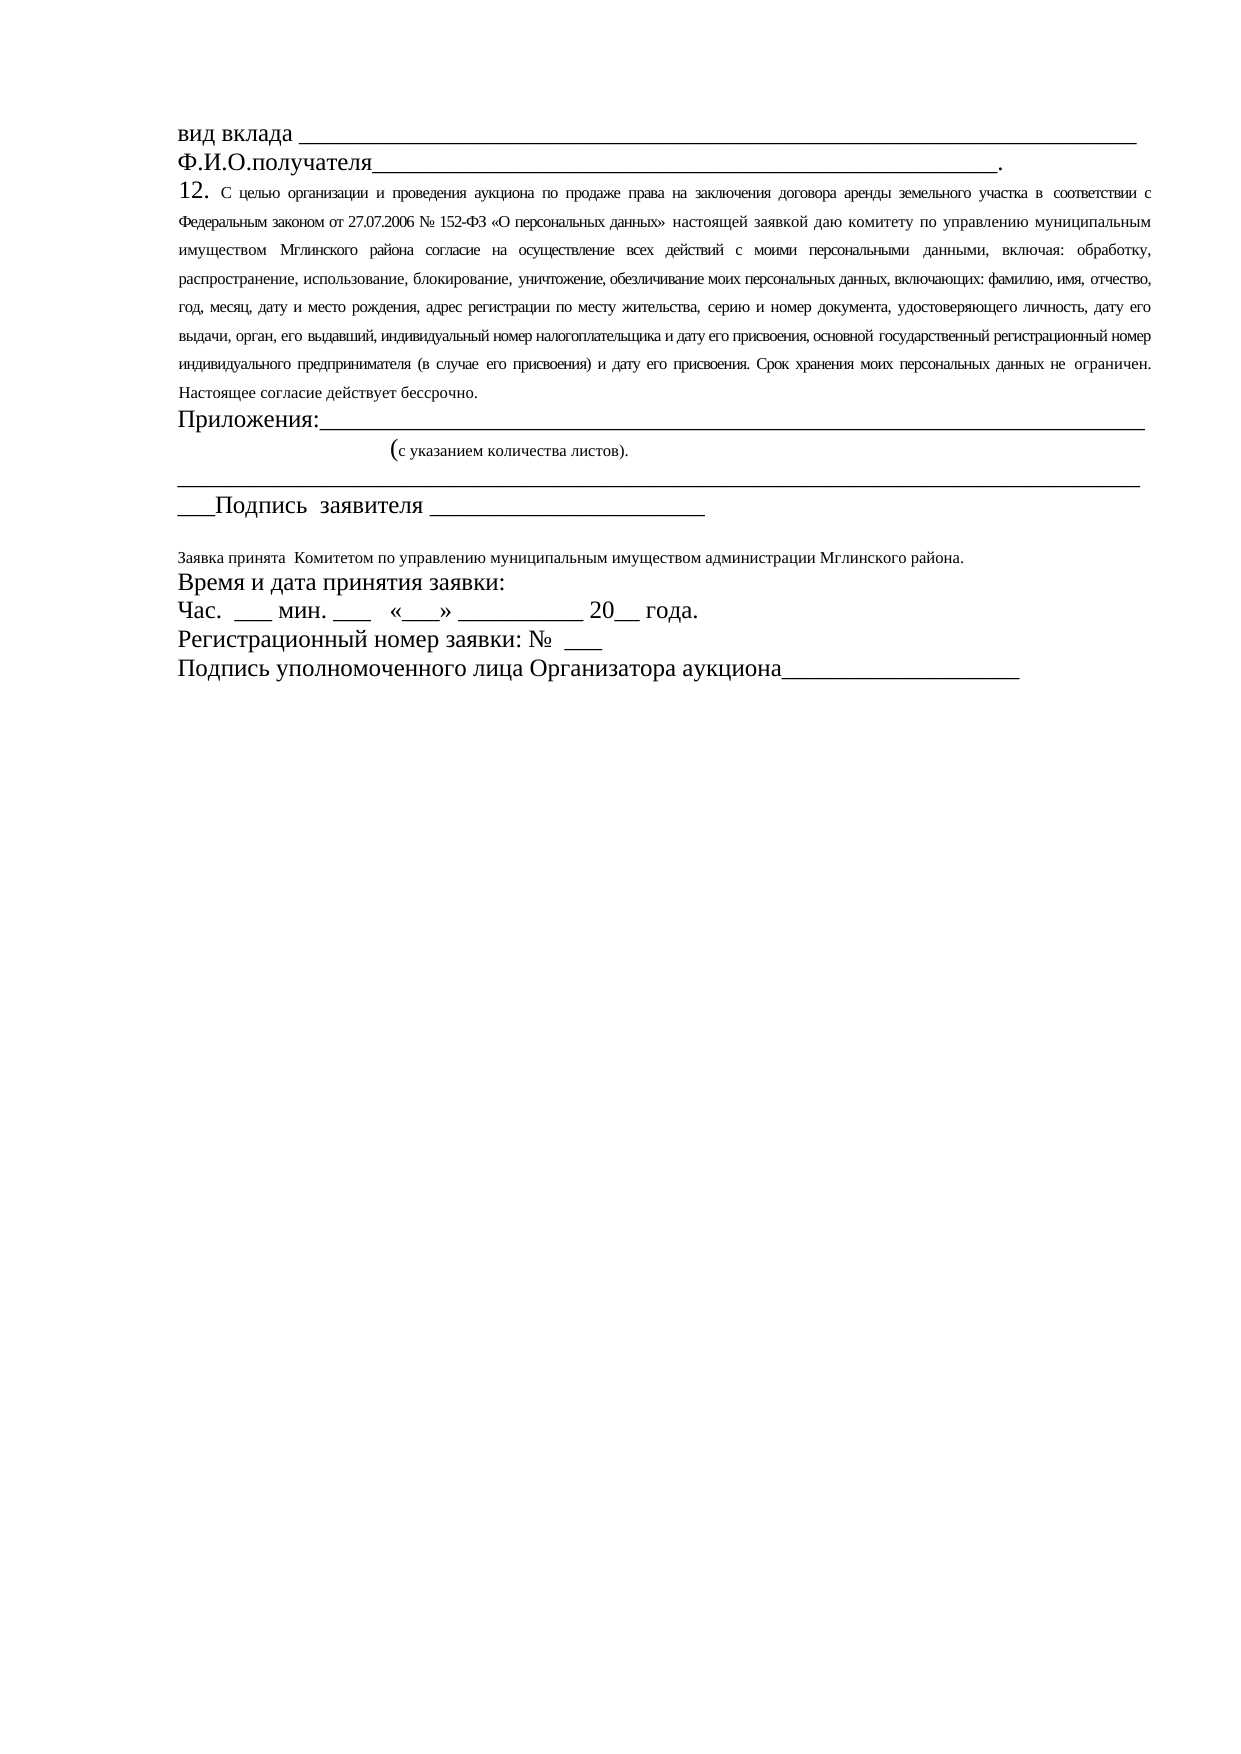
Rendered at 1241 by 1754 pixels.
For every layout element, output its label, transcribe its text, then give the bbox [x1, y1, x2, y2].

text (с указанием количества листов). [177, 433, 1152, 461]
text Ф.И.О.получателя__________________________________________________. [177, 147, 1152, 176]
text Время и дата принятия заявки: [177, 567, 1152, 596]
text Заявка принята Комитетом по управлению муниципальным имуществом администрации Мглинского района. [177, 548, 1152, 567]
text Подпись уполномоченного лица Организатора аукциона___________________ [177, 653, 1152, 682]
text вид вклада ___________________________________________________________________ [177, 118, 1152, 147]
text Час. ___ мин. ___ «___» __________ 20__ года. [177, 596, 1152, 624]
text Регистрационный номер заявки: № ___ [177, 624, 1152, 653]
text ________________________________________________________________________________Подпись заявителя ______________________ [177, 461, 1152, 519]
text 12. С целью организации и проведения аукциона по продаже права на заключения договора аренды земельного участка в соответствии с Федеральным законом от 27.07.2006 № 152-ФЗ «О персональных данных» настоящей заявкой даю комитету по управлению муниципальным имуществом Мглинского района согласие на осуществление всех действий с моими персональными данными, включая: обработку, распространение, использование, блокирование, уничтожение, обезличивание моих персональных данных, включающих: фамилию, имя, отчество, год, месяц, дату и место рождения, адрес регистрации по месту жительства, серию и номер документа, удостоверяющего личность, дату его выдачи, орган, его выдавший, индивидуальный номер налогоплательщика и дату его присвоения, основной государственный регистрационный номер индивидуального предпринимателя (в случае его присвоения) и дату его присвоения. Срок хранения моих персональных данных не ограничен. Настоящее согласие действует бессрочно. [178, 176, 1152, 404]
text Приложения:__________________________________________________________________ [177, 404, 1152, 433]
